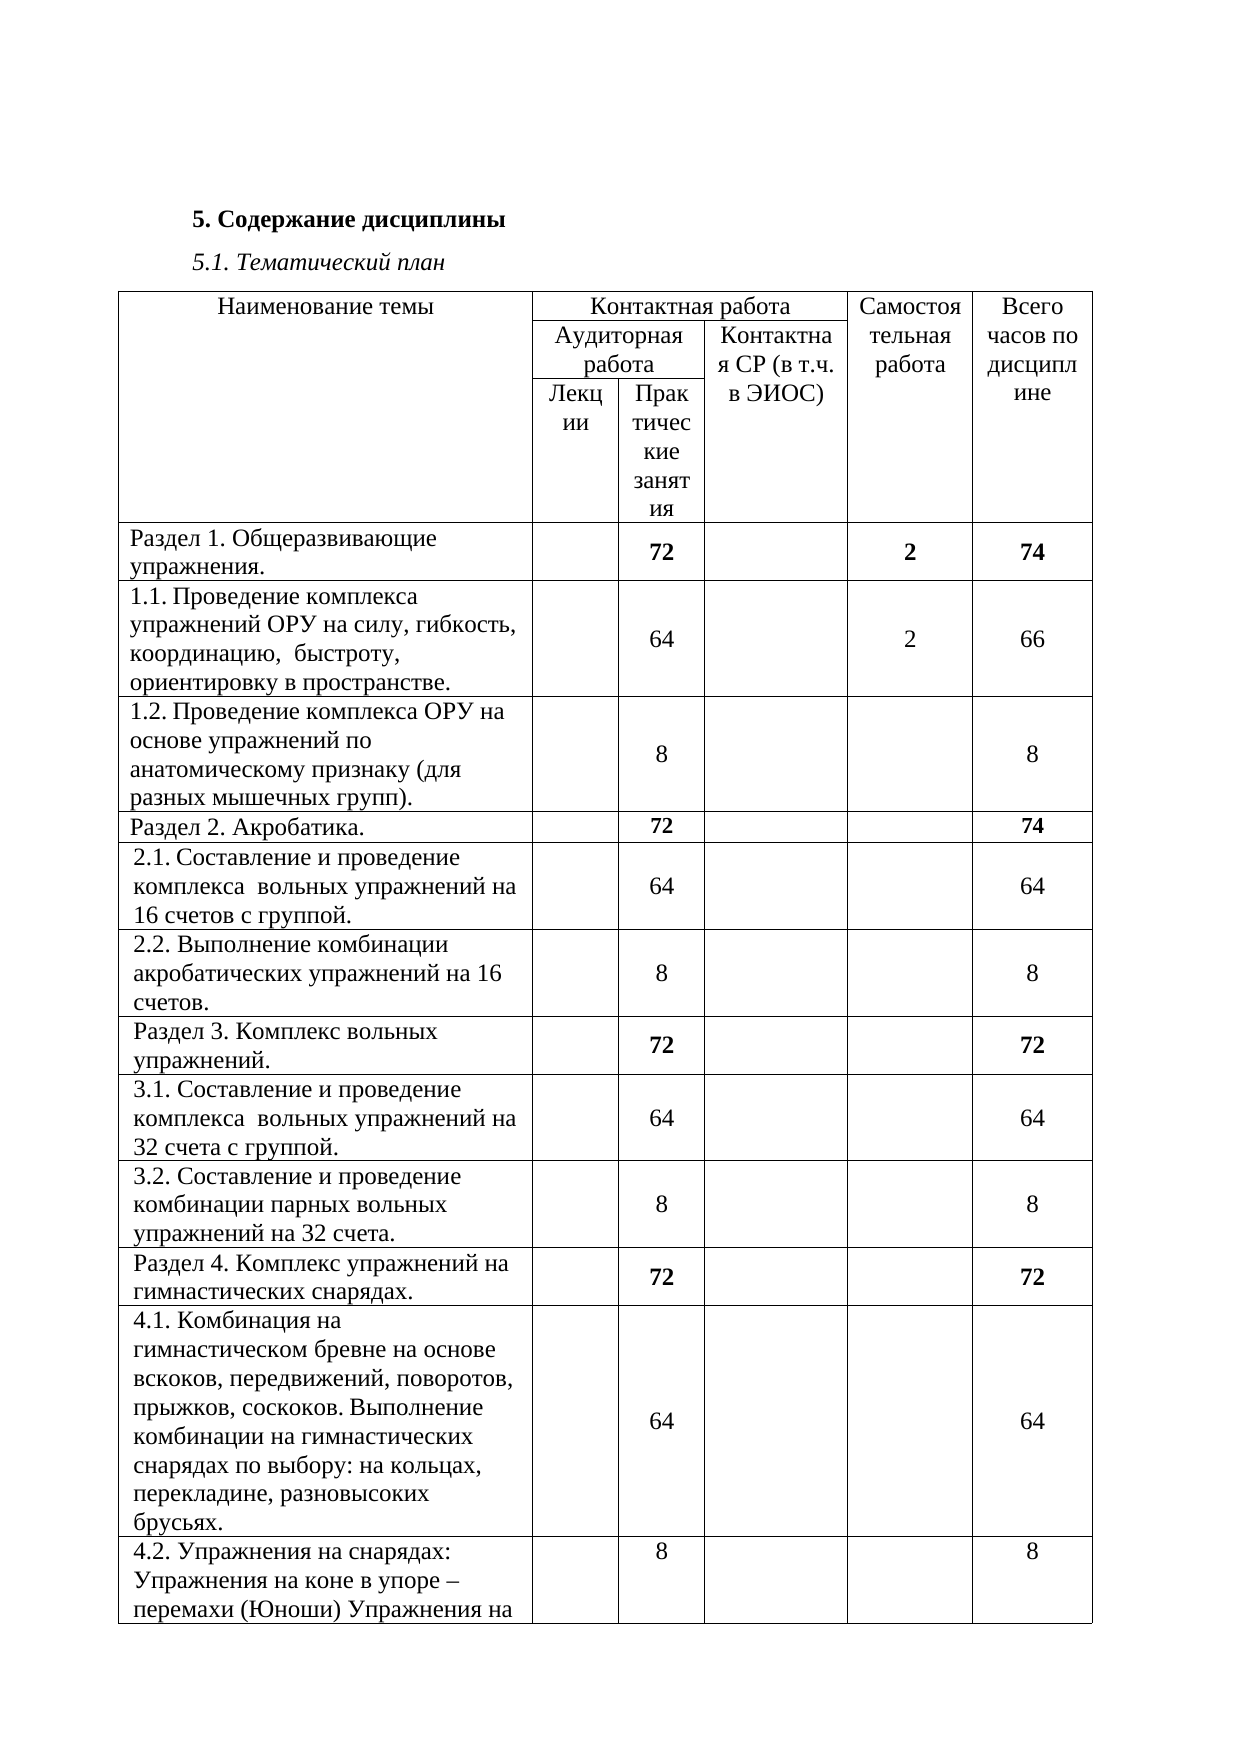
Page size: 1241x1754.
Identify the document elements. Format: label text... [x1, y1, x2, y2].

table_cell 8 [973, 697, 1092, 811]
table_cell [705, 697, 847, 811]
table_header Всего часов по дисциплине [973, 292, 1092, 522]
table_cell 1.2. Проведение комплекса ОРУ на основе упражнений по анатомическому признаку (для разных мышечных групп). [119, 697, 532, 811]
table_cell 8 [619, 697, 704, 811]
table_cell Аудиторная работа [533, 321, 704, 378]
table_cell 2.2. Выполнение комбинации акробатических упражнений на 16 счетов. [119, 930, 532, 1016]
table_cell [705, 1161, 847, 1247]
table_header Самостоятельная работа [848, 292, 972, 522]
table_header Наименование темы [119, 292, 532, 522]
table_cell 8 [973, 1161, 1092, 1247]
table_cell 64 [619, 581, 704, 696]
table_cell 74 [973, 812, 1092, 842]
table_cell [705, 843, 847, 929]
table_cell 2 [848, 523, 972, 580]
table_cell [705, 1017, 847, 1073]
table_cell [533, 697, 618, 811]
table_cell [705, 1248, 847, 1305]
table_cell [705, 812, 847, 842]
table_header Контактная работа [533, 292, 847, 320]
table_cell 64 [973, 1075, 1092, 1160]
table_cell 3.1. Составление и проведение комплекса вольных упражнений на 32 счета с группой. [119, 1075, 532, 1160]
table_cell [533, 523, 618, 580]
table_cell 64 [619, 1306, 704, 1536]
table_cell 4.1. Комбинация на гимнастическом бревне на основе вскоков, передвижений, поворотов, прыжков, соскоков. Выполнение комбинации на гимнастических снарядах по выбору: на кольцах, перекладине, разновысоких брусьях. [119, 1306, 532, 1536]
table_cell 64 [973, 843, 1092, 929]
table_cell [848, 1161, 972, 1247]
table_cell 72 [619, 523, 704, 580]
table_cell [533, 1075, 618, 1160]
table_cell [533, 843, 618, 929]
table_cell Раздел 2. Акробатика. [119, 812, 532, 842]
table_cell Контактная СР (в т.ч. в ЭИОС) [705, 321, 847, 522]
table_cell [533, 1248, 618, 1305]
table_cell 72 [973, 1248, 1092, 1305]
table_cell [533, 1537, 618, 1623]
table_cell [705, 1537, 847, 1623]
table_cell Раздел 3. Комплекс вольных упражнений. [119, 1017, 532, 1073]
table_cell [848, 812, 972, 842]
table_cell [848, 1306, 972, 1536]
table_cell 72 [973, 1017, 1092, 1073]
table_cell 72 [619, 1017, 704, 1073]
table_cell [848, 697, 972, 811]
table_cell [533, 1017, 618, 1073]
text 5.1. Тематический план [118, 247, 1122, 276]
table_cell [848, 1248, 972, 1305]
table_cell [119, 1537, 532, 1623]
table_cell [533, 581, 618, 696]
table_cell [533, 812, 618, 842]
table_cell 3.2. Составление и проведение комбинации парных вольных упражнений на 32 счета. [119, 1161, 532, 1247]
table_cell 72 [619, 1248, 704, 1305]
table_cell [848, 1017, 972, 1073]
table_cell 64 [619, 1075, 704, 1160]
table_cell [533, 1161, 618, 1247]
table_cell Раздел 4. Комплекс упражнений на гимнастических снарядах. [119, 1248, 532, 1305]
table_cell Практические занятия [619, 379, 704, 522]
table_cell [533, 930, 618, 1016]
table_cell [705, 930, 847, 1016]
table_cell 66 [973, 581, 1092, 696]
table_cell [705, 581, 847, 696]
table_cell 64 [973, 1306, 1092, 1536]
table_cell [705, 523, 847, 580]
table_cell 64 [619, 843, 704, 929]
table_cell 8 [973, 930, 1092, 1016]
table_cell [705, 1075, 847, 1160]
table_cell Раздел 1. Общеразвивающие упражнения. [119, 523, 532, 580]
table_cell 8 [619, 1161, 704, 1247]
table_cell 2 [848, 581, 972, 696]
table_cell 72 [619, 812, 704, 842]
table_cell [848, 930, 972, 1016]
table_cell 1.1. Проведение комплекса упражнений ОРУ на силу, гибкость, координацию, быстроту, ориентировку в пространстве. [119, 581, 532, 696]
table_cell 74 [973, 523, 1092, 580]
table_cell 2.1. Составление и проведение комплекса вольных упражнений на 16 счетов с группой. [119, 843, 532, 929]
table_cell [848, 1075, 972, 1160]
table_cell [848, 1537, 972, 1623]
text 5. Содержание дисциплины [118, 204, 1122, 233]
table_cell 8 [619, 1537, 704, 1623]
table_cell Лекции [533, 379, 618, 522]
table_cell 8 [973, 1537, 1092, 1623]
table_cell [705, 1306, 847, 1536]
table_cell [533, 1306, 618, 1536]
table_cell 8 [619, 930, 704, 1016]
table_cell [848, 843, 972, 929]
